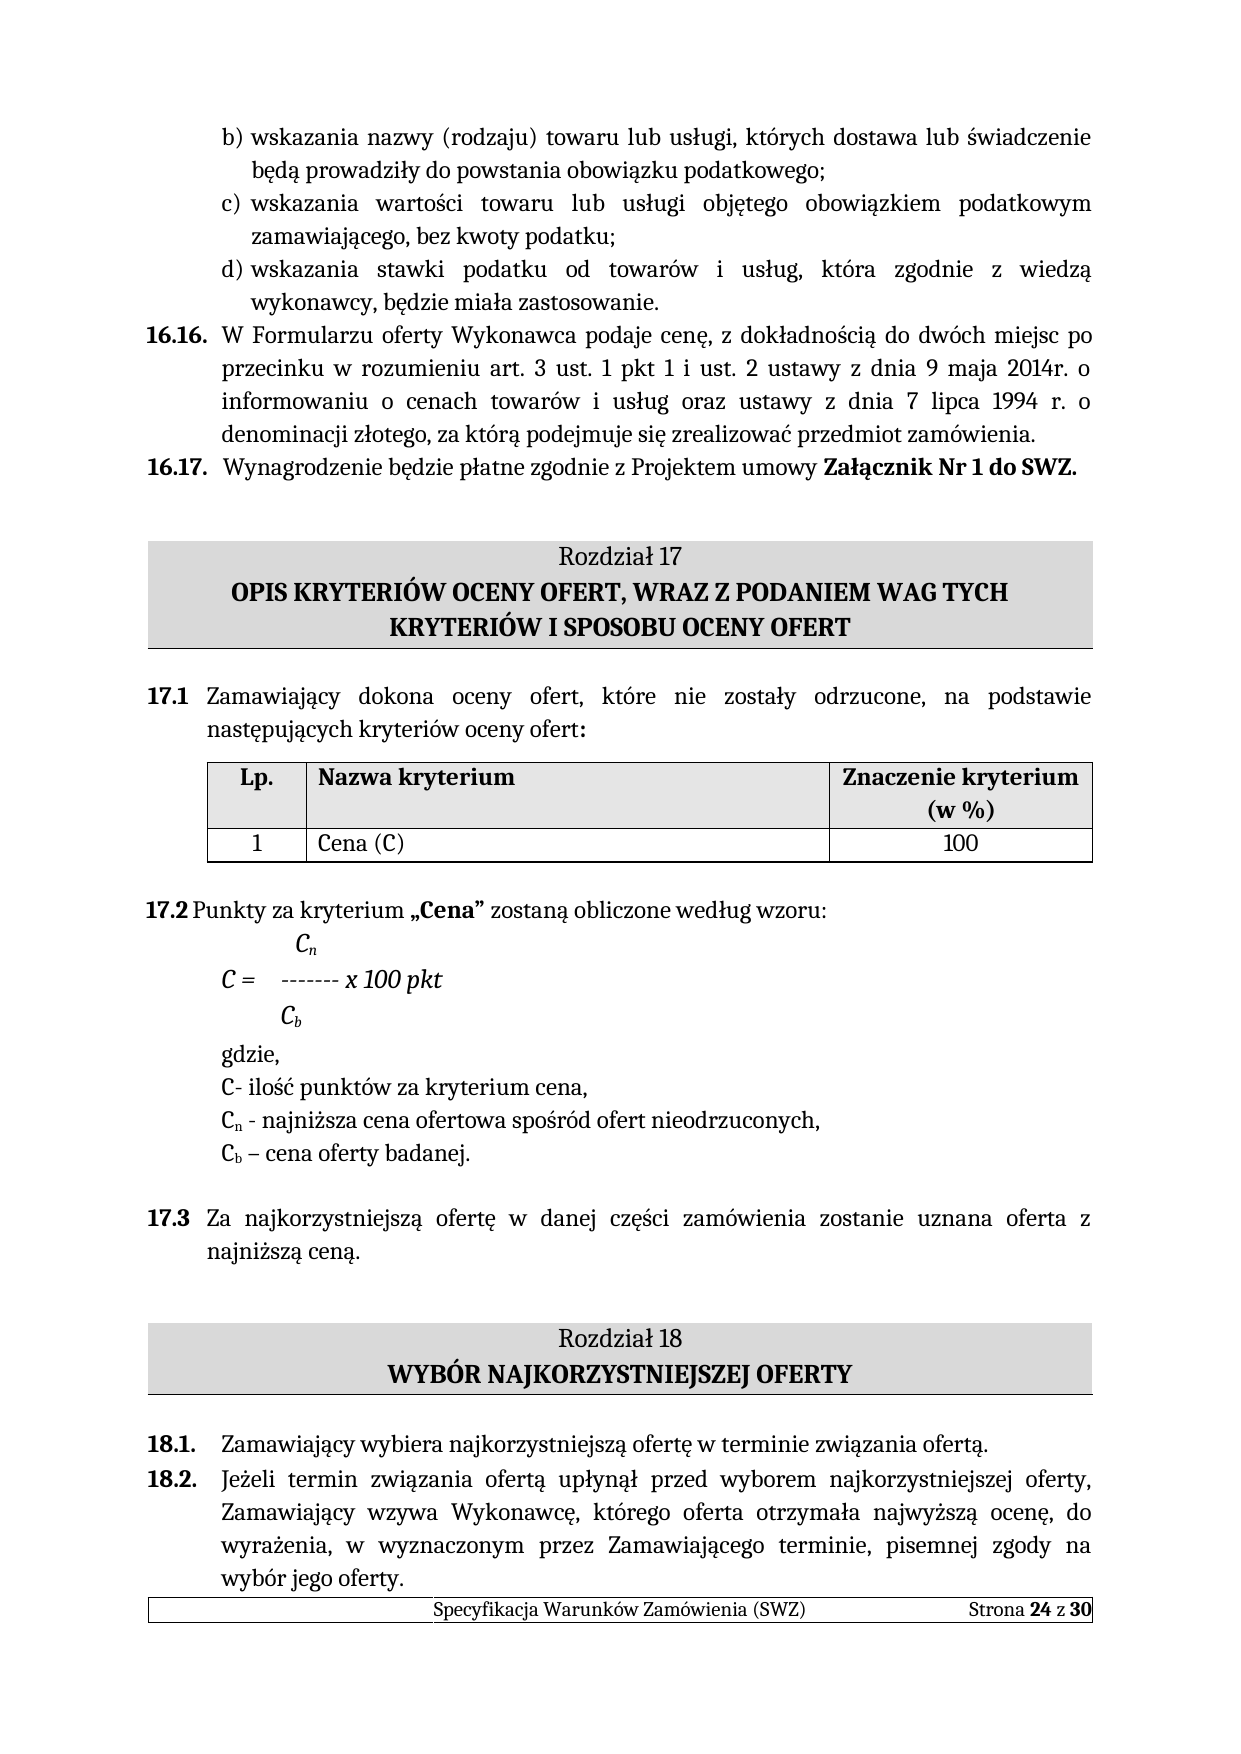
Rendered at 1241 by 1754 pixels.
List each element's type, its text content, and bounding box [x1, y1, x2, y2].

list Za najkorzystniejszą ofertę w danej części zamówienia zostanie uznana oferta z najniższą ceną. [148, 1204, 1093, 1266]
list C = ------- x 100 pkt [221, 964, 1093, 995]
list Punkty za kryterium „Cena” zostaną obliczone według wzoru: [146, 896, 1093, 924]
table_cell 100 [830, 829, 1092, 861]
list wskazania nazwy (rodzaju) towaru lub usługi, których dostawa lub świadczenie będą prowadziły do powstania obowiązku podatkowego; [221, 123, 1093, 184]
list Zamawiający wybiera najkorzystniejszą ofertę w terminie związania ofertą. [148, 1430, 1093, 1459]
list Cn [221, 928, 1093, 960]
list Wynagrodzenie będzie płatne zgodnie z Projektem umowy Załącznik Nr 1 do SWZ. [148, 453, 1093, 482]
list Cb [221, 1000, 1093, 1031]
list Zamawiający dokona oceny ofert, które nie zostały odrzucone, na podstawie następujących kryteriów oceny ofert: [148, 682, 1093, 744]
table_header Lp. [208, 763, 306, 828]
list Jeżeli termin związania ofertą upłynął przed wyborem najkorzystniejszej oferty, Zamawiający wzywa Wykonawcę, którego oferta otrzymała najwyższą ocenę, do wyrażenia, w wyznaczonym przez Zamawiającego terminie, pisemnej zgody na wybór jego oferty. [148, 1464, 1093, 1592]
table_header Rozdział 17 OPIS KRYTERIÓW OCENY OFERT, WRAZ Z PODANIEM WAG TYCH KRYTERIÓW I SPOSOBU OCENY OFERT [148, 541, 1093, 648]
table_header Nazwa kryterium [307, 763, 829, 828]
table_header Rozdział 18 WYBÓR NAJKORZYSTNIEJSZEJ OFERTY [148, 1323, 1092, 1394]
text C- ilość punktów za kryterium cena, [221, 1073, 1093, 1102]
text Cn - najniższa cena ofertowa spośród ofert nieodrzuconych, [221, 1106, 1093, 1135]
table_header Znaczenie kryterium (w %) [830, 763, 1092, 828]
table_cell Cena (C) [307, 829, 829, 861]
text gdzie, [148, 1040, 1093, 1069]
text Cb – cena oferty badanej. [221, 1139, 1093, 1168]
list wskazania stawki podatku od towarów i usług, która zgodnie z wiedzą wykonawcy, będzie miała zastosowanie. [221, 255, 1093, 317]
table_cell 1 [208, 829, 306, 861]
list wskazania wartości towaru lub usługi objętego obowiązkiem podatkowym zamawiającego, bez kwoty podatku; [221, 189, 1093, 251]
list W Formularzu oferty Wykonawca podaje cenę, z dokładnością do dwóch miejsc po przecinku w rozumieniu art. 3 ust. 1 pkt 1 i ust. 2 ustawy z dnia 9 maja 2014r. o informowaniu o cenach towarów i usług oraz ustawy z dnia 7 lipca 1994 r. o denominacji złotego, za którą podejmuje się zrealizować przedmiot zamówienia. [146, 321, 1093, 449]
